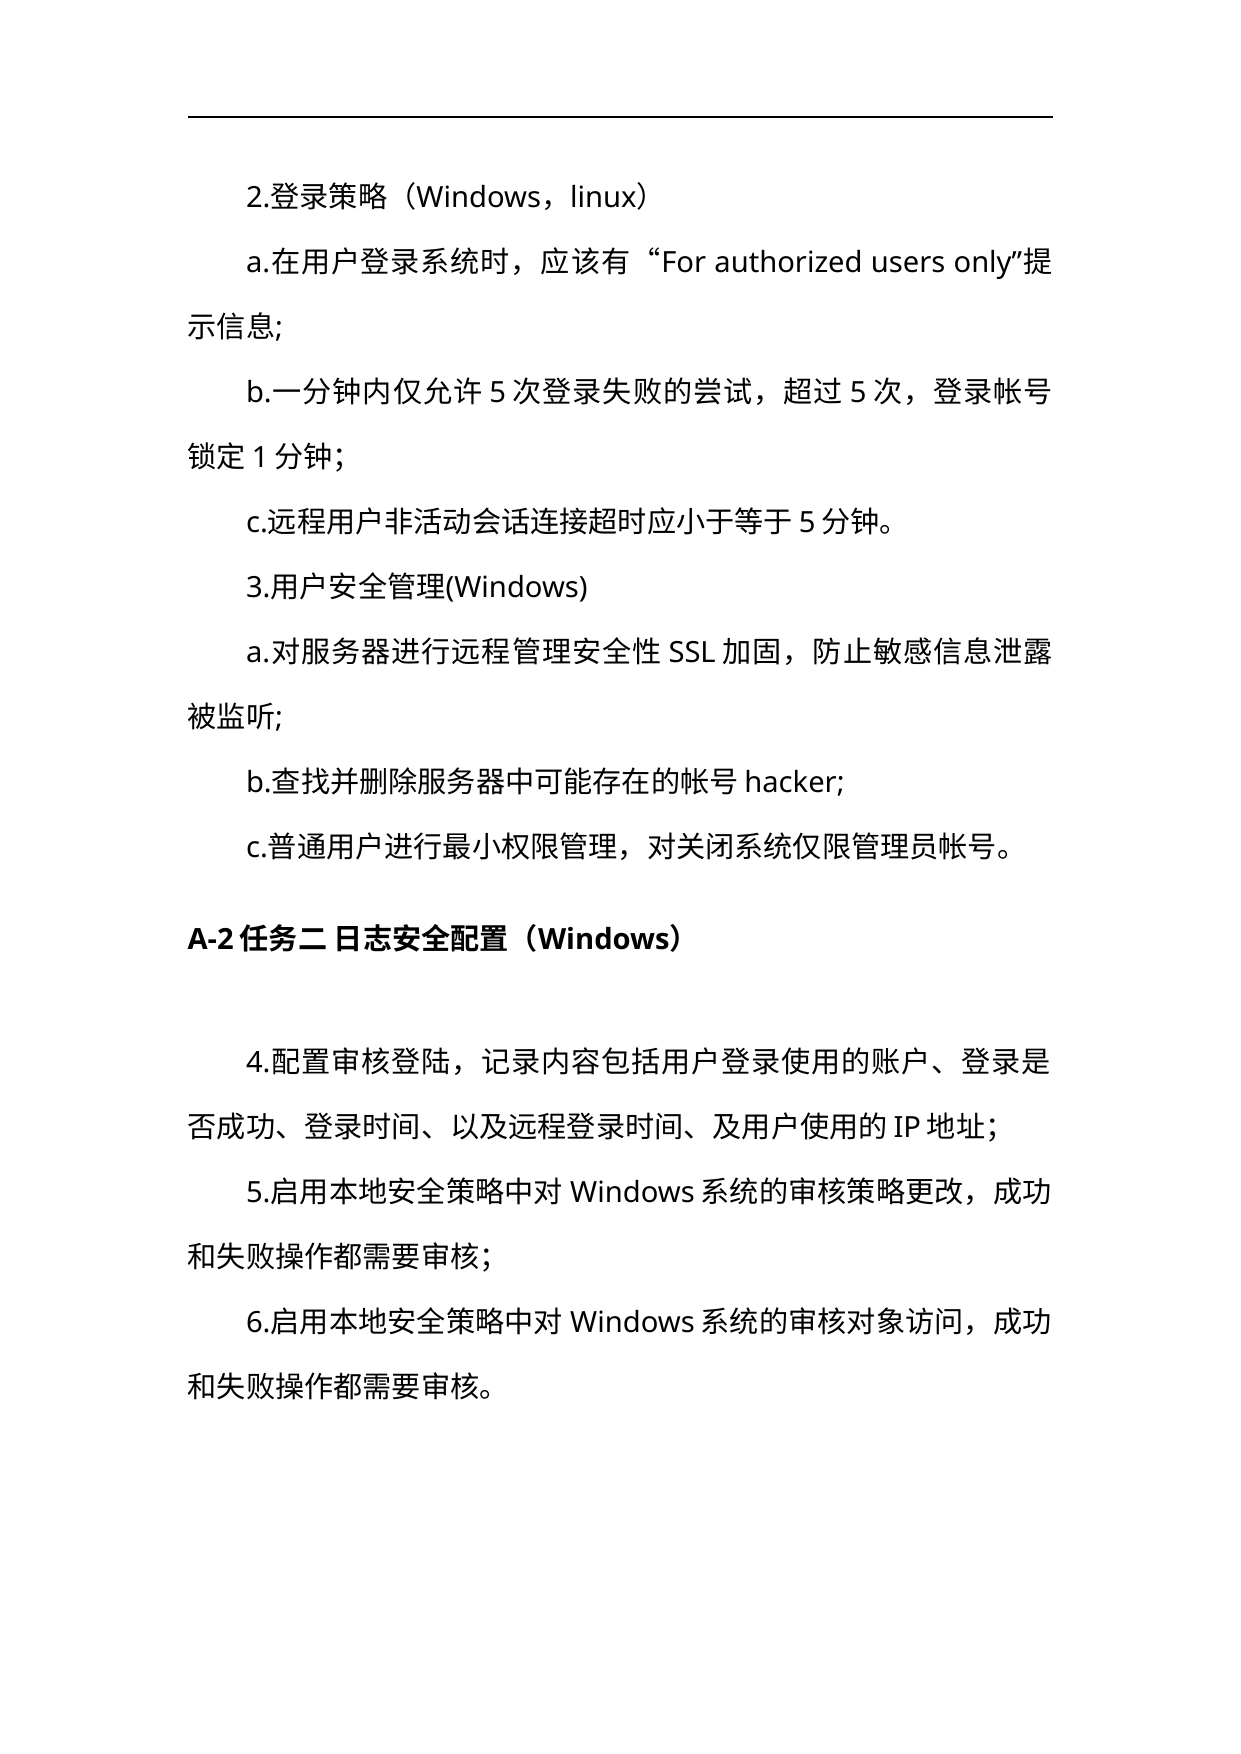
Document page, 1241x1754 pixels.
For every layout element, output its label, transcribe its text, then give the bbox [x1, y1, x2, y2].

text c.远程用户非活动会话连接超时应小于等于5分钟。 [187, 487, 1053, 552]
text 6.启用本地安全策略中对Windows系统的审核对象访问，成功和失败操作都需要审核。 [187, 1287, 1053, 1417]
text c.普通用户进行最小权限管理，对关闭系统仅限管理员帐号。 [187, 812, 1053, 877]
text b.查找并删除服务器中可能存在的帐号hacker; [187, 747, 1053, 812]
text a.在用户登录系统时，应该有“For authorized users only”提示信息; [187, 227, 1053, 357]
subtitle A-2任务二 日志安全配置（Windows） [187, 904, 1053, 969]
text 4.配置审核登陆，记录内容包括用户登录使用的账户、登录是否成功、登录时间、以及远程登录时间、及用户使用的IP地址； [187, 1027, 1053, 1157]
text a.对服务器进行远程管理安全性SSL加固，防止敏感信息泄露被监听; [187, 617, 1053, 747]
text b.一分钟内仅允许5次登录失败的尝试，超过5次，登录帐号锁定1分钟； [187, 357, 1053, 487]
text 2.登录策略（Windows，linux） [187, 162, 1053, 227]
text 5.启用本地安全策略中对Windows系统的审核策略更改，成功和失败操作都需要审核； [187, 1157, 1053, 1287]
text 3.用户安全管理(Windows) [187, 552, 1053, 617]
